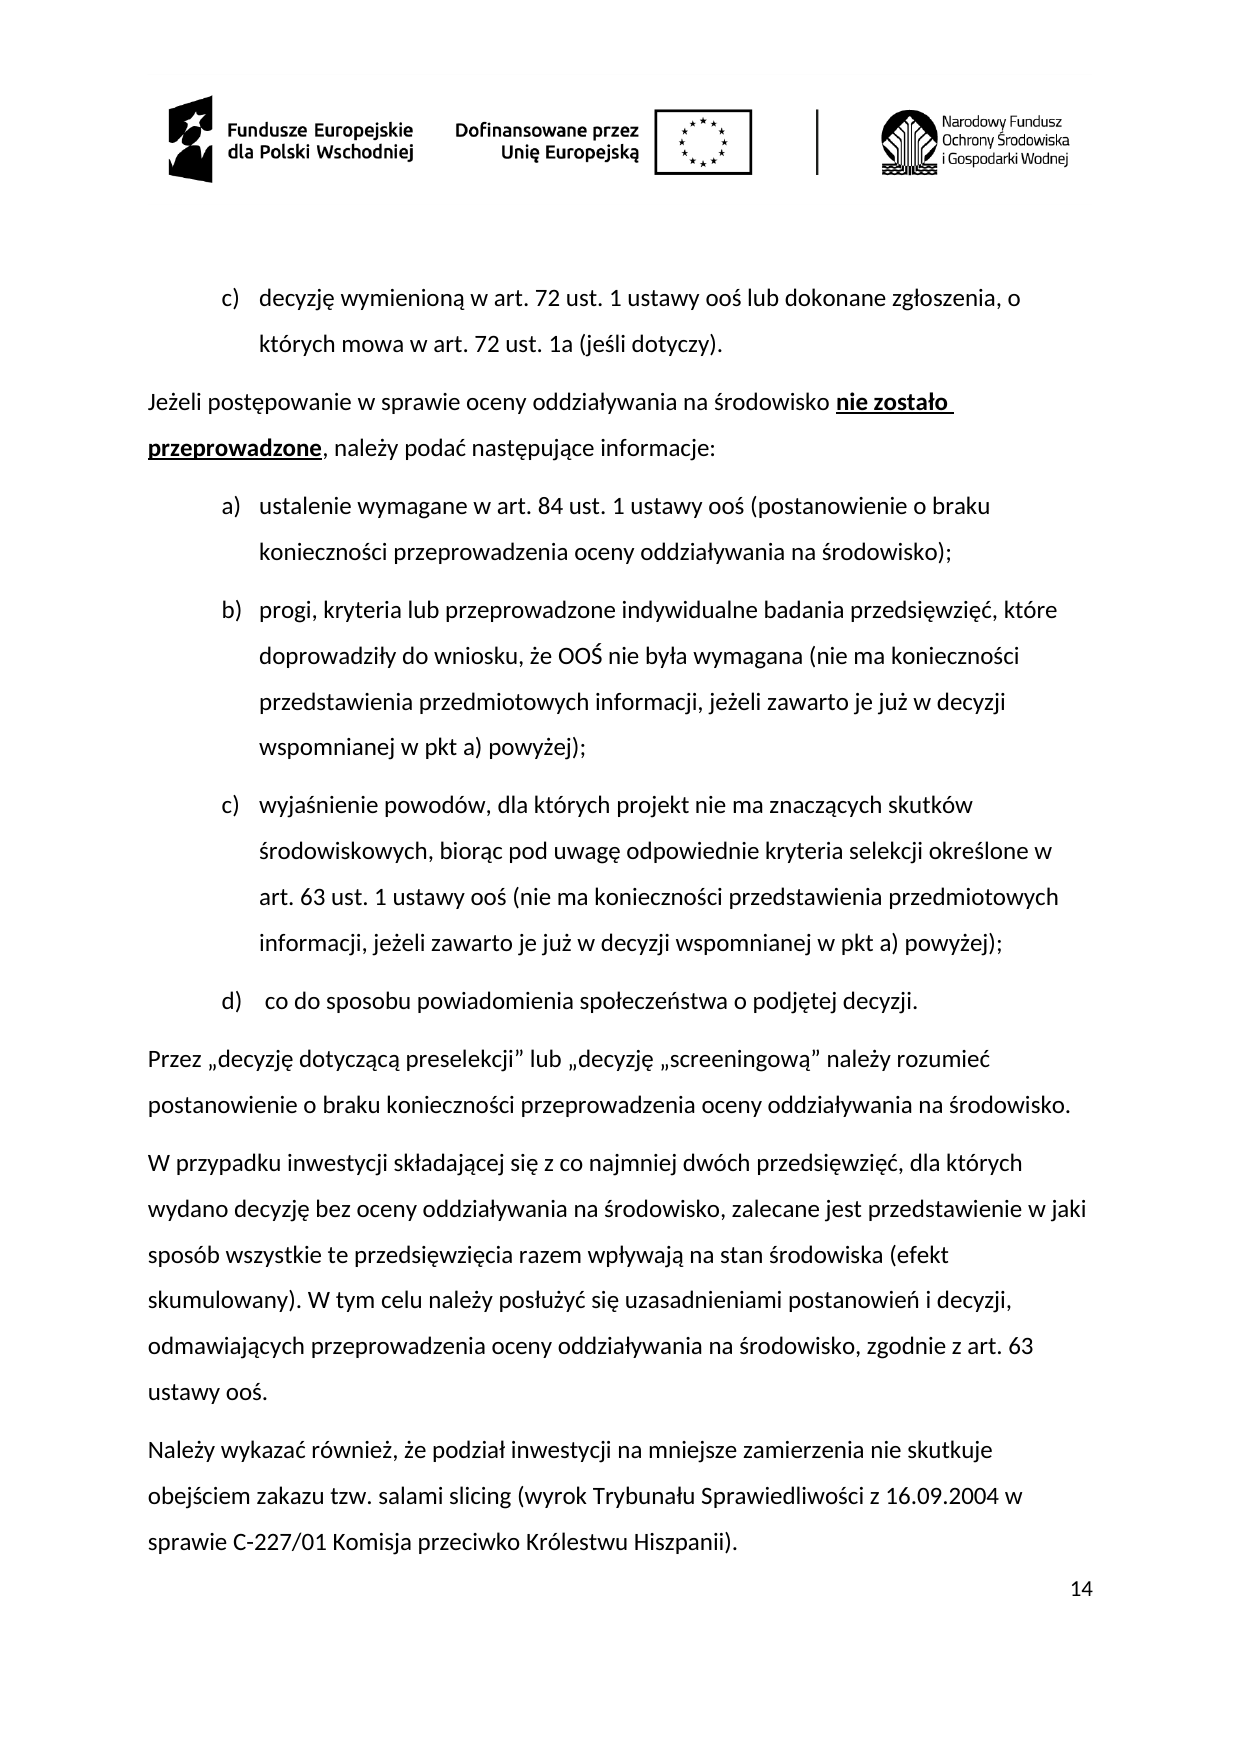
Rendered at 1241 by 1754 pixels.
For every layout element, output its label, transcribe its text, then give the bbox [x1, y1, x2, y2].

list decyzję wymienioną w art. 72 ust. 1 ustawy ooś lub dokonane zgłoszenia, o których mowa w art. 72 ust. 1a (jeśli dotyczy). [221, 282, 1093, 359]
text Przez „decyzję dotyczącą preselekcji” lub „decyzję „screeningową” należy rozumieć postanowienie o braku konieczności przeprowadzenia oceny oddziaływania na środowisko. [148, 1043, 1093, 1119]
list ustalenie wymagane w art. 84 ust. 1 ustawy ooś (postanowienie o braku konieczności przeprowadzenia oceny oddziaływania na środowisko); [221, 490, 1093, 567]
text W przypadku inwestycji składającej się z co najmniej dwóch przedsięwzięć, dla których wydano decyzję bez oceny oddziaływania na środowisko, zalecane jest przedstawienie w jaki sposób wszystkie te przedsięwzięcia razem wpływają na stan środowiska (efekt skumulowany). W tym celu należy posłużyć się uzasadnieniami postanowień i decyzji, odmawiających przeprowadzenia oceny oddziaływania na środowisko, zgodnie z art. 63 ustawy ooś. [148, 1147, 1093, 1406]
list wyjaśnienie powodów, dla których projekt nie ma znaczących skutków środowiskowych, biorąc pod uwagę odpowiednie kryteria selekcji określone w art. 63 ust. 1 ustawy ooś (nie ma konieczności przedstawienia przedmiotowych informacji, jeżeli zawarto je już w decyzji wspomnianej w pkt a) powyżej); [221, 790, 1093, 957]
picture [147, 73, 1093, 205]
list progi, kryteria lub przeprowadzone indywidualne badania przedsięwzięć, które doprowadziły do wniosku, że OOŚ nie była wymagana (nie ma konieczności przedstawienia przedmiotowych informacji, jeżeli zawarto je już w decyzji wspomnianej w pkt a) powyżej); [221, 594, 1093, 762]
list co do sposobu powiadomienia społeczeństwa o podjętej decyzji. [221, 985, 1093, 1016]
text Jeżeli postępowanie w sprawie oceny oddziaływania na środowisko nie zostało przeprowadzone, należy podać następujące informacje: [148, 386, 1093, 463]
text Należy wykazać również, że podział inwestycji na mniejsze zamierzenia nie skutkuje obejściem zakazu tzw. salami slicing (wyrok Trybunału Sprawiedliwości z 16.09.2004 w sprawie C-227/01 Komisja przeciwko Królestwu Hiszpanii). [148, 1434, 1093, 1556]
